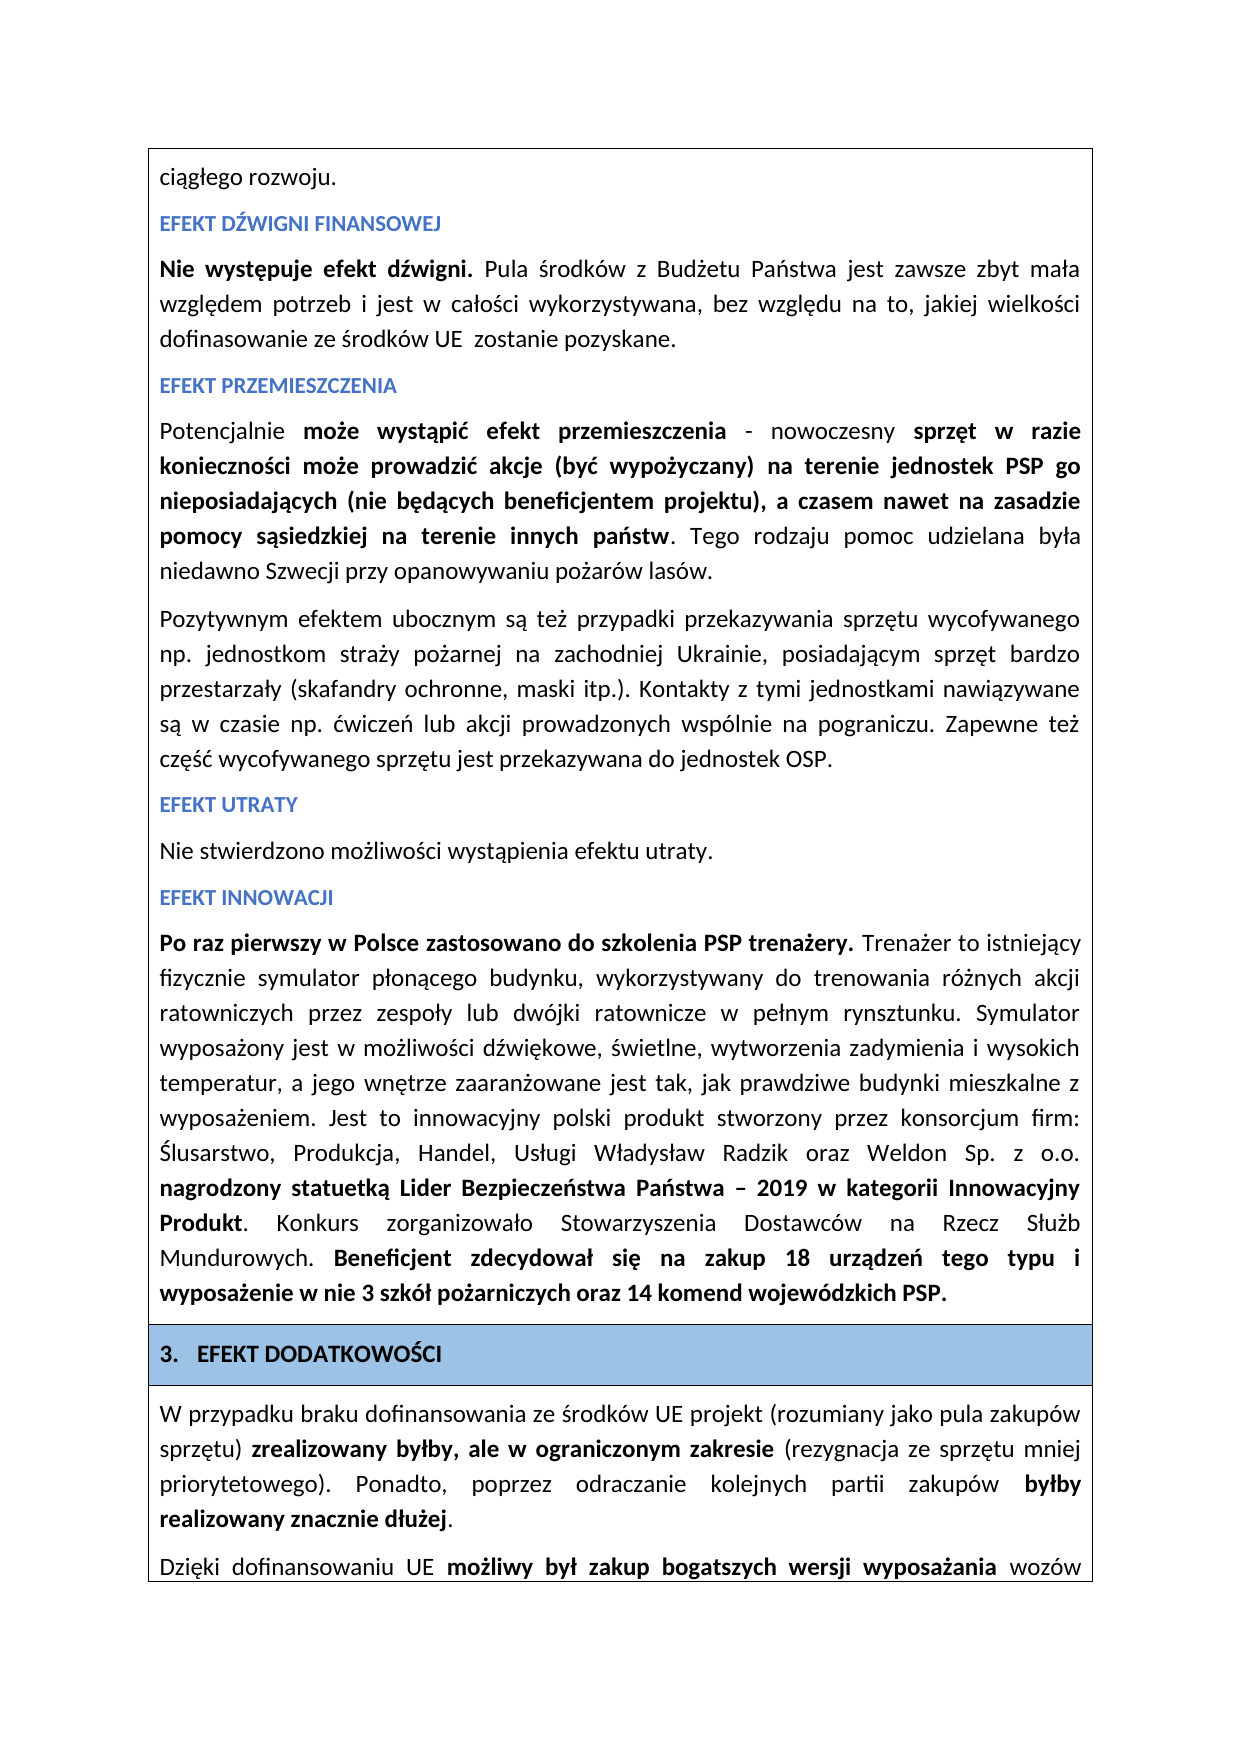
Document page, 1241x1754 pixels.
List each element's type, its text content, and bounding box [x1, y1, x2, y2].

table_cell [149, 149, 1092, 1324]
table_cell EFEKT DODATKOWOŚCI [149, 1325, 1092, 1385]
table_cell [149, 1386, 1092, 1581]
